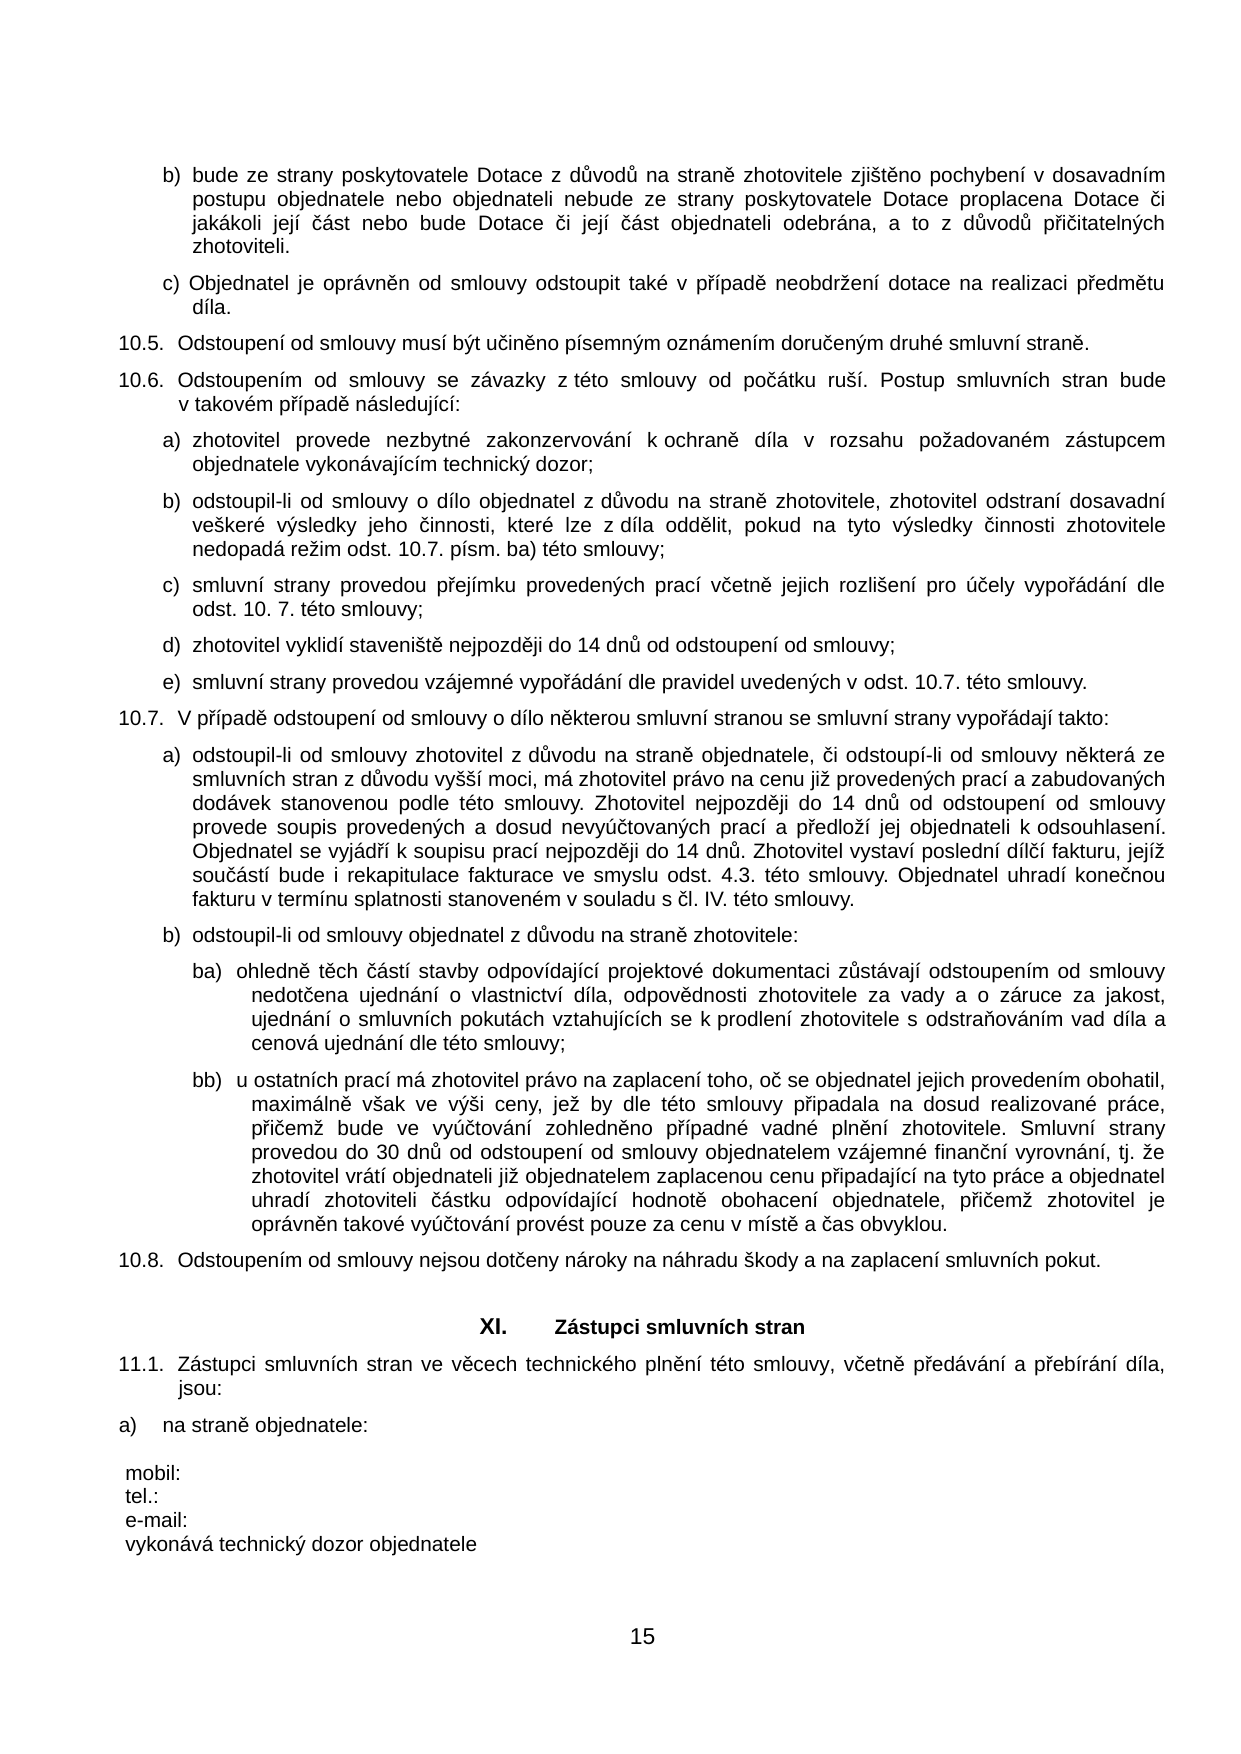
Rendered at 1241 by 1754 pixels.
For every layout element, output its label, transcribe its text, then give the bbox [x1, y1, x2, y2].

subtitle Zástupci smluvních stran [118, 1313, 1167, 1339]
subtitle b) bude ze strany poskytovatele Dotace z důvodů na straně zhotovitele zjištěno pochybení v dosavadním postupu objednatele nebo objednateli nebude ze strany poskytovatele Dotace proplacena Dotace či jakákoli její část nebo bude Dotace či její část objednateli odebrána, a to z důvodů přičitatelných zhotoviteli. [162, 162, 1167, 258]
text vykonává technický dozor objednatele [125, 1532, 1167, 1556]
list Odstoupením od smlouvy nejsou dotčeny nároky na náhradu škody a na zaplacení smluvních pokut. [118, 1248, 1167, 1272]
subtitle zhotovitel vyklidí staveniště nejpozději do 14 dnů od odstoupení od smlouvy; [162, 633, 1167, 657]
subtitle zhotovitel provede nezbytné zakonzervování k ochraně díla v rozsahu požadovaném zástupcem objednatele vykonávajícím technický dozor; [162, 428, 1167, 476]
subtitle odstoupil-li od smlouvy o dílo objednatel z důvodu na straně zhotovitele, zhotovitel odstraní dosavadní veškeré výsledky jeho činnosti, které lze z díla oddělit, pokud na tyto výsledky činnosti zhotovitele nedopadá režim odst. 10.7. písm. ba) této smlouvy; [162, 488, 1167, 560]
list Odstoupení od smlouvy musí být učiněno písemným oznámením doručeným druhé smluvní straně. [118, 331, 1167, 355]
text mobil: [125, 1460, 1167, 1484]
list Zástupci smluvních stran ve věcech technického plnění této smlouvy, včetně předávání a přebírání díla, jsou: [118, 1352, 1167, 1400]
subtitle odstoupil-li od smlouvy zhotovitel z důvodu na straně objednatele, či odstoupí-li od smlouvy některá ze smluvních stran z důvodu vyšší moci, má zhotovitel právo na cenu již provedených prací a zabudovaných dodávek stanovenou podle této smlouvy. Zhotovitel nejpozději do 14 dnů od odstoupení od smlouvy provede soupis provedených a dosud nevyúčtovaných prací a předloží jej objednateli k odsouhlasení. Objednatel se vyjádří k soupisu prací nejpozději do 14 dnů. Zhotovitel vystaví poslední dílčí fakturu, jejíž součástí bude i rekapitulace fakturace ve smyslu odst. 4.3. této smlouvy. Objednatel uhradí konečnou fakturu v termínu splatnosti stanoveném v souladu s čl. IV. této smlouvy. [162, 743, 1167, 910]
subtitle smluvní strany provedou přejímku provedených prací včetně jejich rozlišení pro účely vypořádání dle odst. 10. 7. této smlouvy; [162, 573, 1167, 621]
text e-mail: [125, 1508, 1167, 1532]
subtitle bb) u ostatních prací má zhotovitel právo na zaplacení toho, oč se objednatel jejich provedením obohatil, maximálně však ve výši ceny, jež by dle této smlouvy připadala na dosud realizované práce, přičemž bude ve vyúčtování zohledněno případné vadné plnění zhotovitele. Smluvní strany provedou do 30 dnů od odstoupení od smlouvy objednatelem vzájemné finanční vyrovnání, tj. že zhotovitel vrátí objednateli již objednatelem zaplacenou cenu připadající na tyto práce a objednatel uhradí zhotoviteli částku odpovídající hodnotě obohacení objednatele, přičemž zhotovitel je oprávněn takové vyúčtování provést pouze za cenu v místě a čas obvyklou. [192, 1068, 1167, 1235]
subtitle c) Objednatel je oprávněn od smlouvy odstoupit také v případě neobdržení dotace na realizaci předmětu díla. [162, 271, 1167, 319]
list Odstoupením od smlouvy se závazky z této smlouvy od počátku ruší. Postup smluvních stran bude v takovém případě následující: [118, 368, 1167, 416]
text ba) ohledně těch částí stavby odpovídající projektové dokumentaci zůstávají odstoupením od smlouvy nedotčena ujednání o vlastnictví díla, odpovědnosti zhotovitele za vady a o záruce za jakost, ujednání o smluvních pokutách vztahujících se k prodlení zhotovitele s odstraňováním vad díla a cenová ujednání dle této smlouvy; [192, 959, 1167, 1055]
text tel.: [125, 1484, 1167, 1508]
subtitle smluvní strany provedou vzájemné vypořádání dle pravidel uvedených v odst. 10.7. této smlouvy. [162, 670, 1167, 694]
list V případě odstoupení od smlouvy o dílo některou smluvní stranou se smluvní strany vypořádají takto: [118, 706, 1167, 730]
list na straně objednatele: [118, 1412, 1167, 1436]
list odstoupil-li od smlouvy objednatel z důvodu na straně zhotovitele: [162, 923, 1167, 947]
